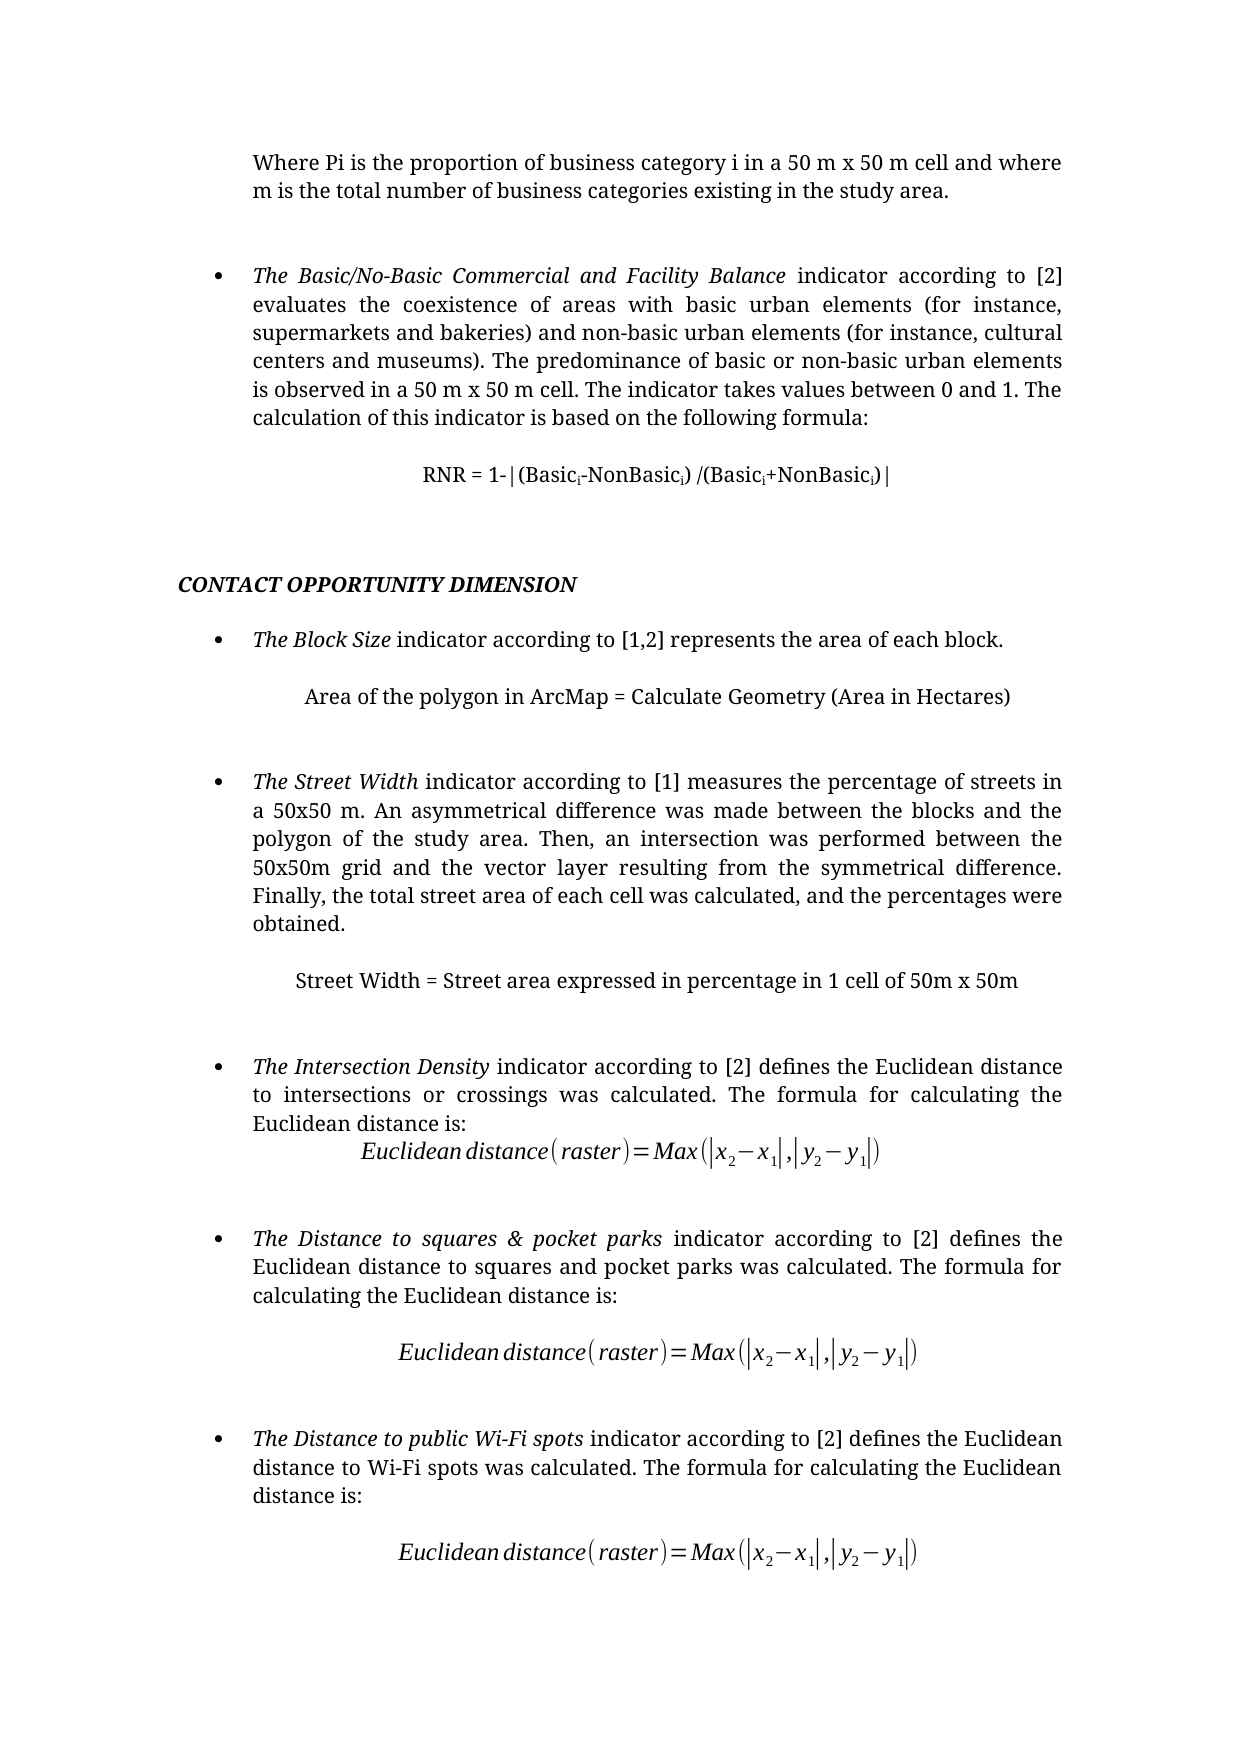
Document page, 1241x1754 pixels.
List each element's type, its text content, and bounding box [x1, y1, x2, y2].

list The Basic/No-Basic Commercial and Facility Balance indicator according to [2] evaluates the coexistence of areas with basic urban elements (for instance, supermarkets and bakeries) and non-basic urban elements (for instance, cultural centers and museums). The predominance of basic or non-basic urban elements is observed in a 50 m x 50 m cell. The indicator takes values between 0 and 1. The calculation of this indicator is based on the following formula: [215, 261, 1063, 432]
text CONTACT OPPORTUNITY DIMENSION [177, 571, 1063, 598]
list The Intersection Density indicator according to [2] defines the Euclidean distance to intersections or crossings was calculated. The formula for calculating the Euclidean distance is: [215, 1052, 1063, 1137]
list The Distance to public Wi-Fi spots indicator according to [2] defines the Euclidean distance to Wi-Fi spots was calculated. The formula for calculating the Euclidean distance is: [215, 1424, 1063, 1510]
list RNR = 1-|(Basici-NonBasici) /(Basici+NonBasici)| [252, 460, 1063, 489]
list The Street Width indicator according to [1] measures the percentage of streets in a 50x50 m. An asymmetrical difference was made between the blocks and the polygon of the study area. Then, an intersection was performed between the 50x50m grid and the vector layer resulting from the symmetrical difference. Finally, the total street area of each cell was calculated, and the percentages were obtained. [215, 767, 1063, 938]
list The Block Size indicator according to [1,2] represents the area of each block. [215, 625, 1063, 654]
text Street Width = Street area expressed in percentage in 1 cell of 50m x 50m [215, 966, 1063, 995]
list Where Pi is the proportion of business category i in a 50 m x 50 m cell and where m is the total number of business categories existing in the study area. [252, 148, 1063, 204]
list Area of the polygon in ArcMap = Calculate Geometry (Area in Hectares) [252, 682, 1063, 711]
list The Distance to squares & pocket parks indicator according to [2] defines the Euclidean distance to squares and pocket parks was calculated. The formula for calculating the Euclidean distance is: [215, 1224, 1063, 1309]
